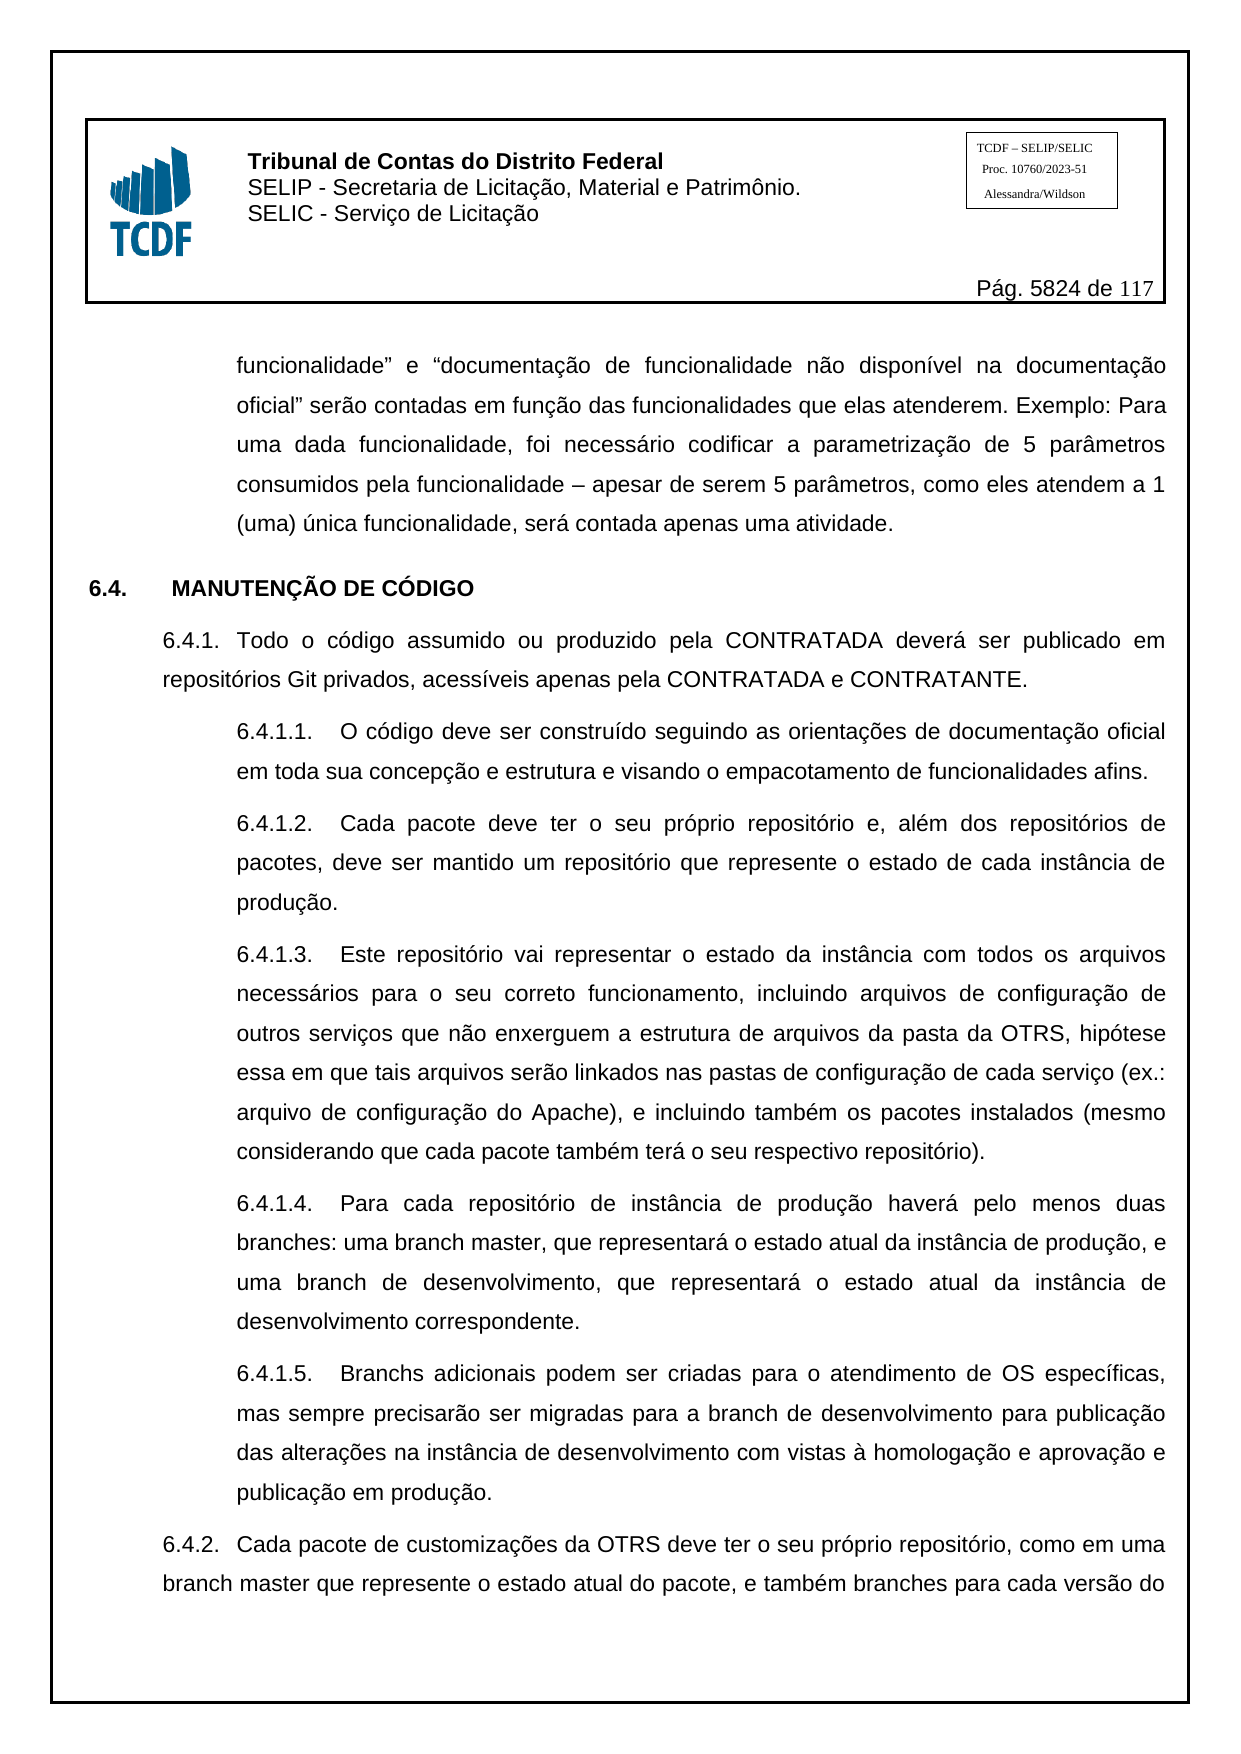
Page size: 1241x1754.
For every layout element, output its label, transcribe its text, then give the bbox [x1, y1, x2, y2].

list Todo o código assumido ou produzido pela CONTRATADA deverá ser publicado em repositórios Git privados, acessíveis apenas pela CONTRATADA e CONTRATANTE. [162, 627, 1167, 692]
list O código deve ser construído seguindo as orientações de documentação oficial em toda sua concepção e estrutura e visando o empacotamento de funcionalidades afins. [236, 718, 1167, 784]
list MANUTENÇÃO DE CÓDIGO [89, 575, 1167, 601]
list Este repositório vai representar o estado da instância com todos os arquivos necessários para o seu correto funcionamento, incluindo arquivos de configuração de outros serviços que não enxerguem a estrutura de arquivos da pasta da OTRS, hipótese essa em que tais arquivos serão linkados nas pastas de configuração de cada serviço (ex.: arquivo de configuração do Apache), e incluindo também os pacotes instalados (mesmo considerando que cada pacote também terá o seu respectivo repositório). [236, 941, 1167, 1164]
list Cada pacote deve ter o seu próprio repositório e, além dos repositórios de pacotes, deve ser mantido um repositório que represente o estado de cada instância de produção. [236, 809, 1167, 915]
picture [95, 143, 206, 259]
list Branchs adicionais podem ser criadas para o atendimento de OS específicas, mas sempre precisarão ser migradas para a branch de desenvolvimento para publicação das alterações na instância de desenvolvimento com vistas à homologação e aprovação e publicação em produção. [236, 1360, 1167, 1505]
list Para cada repositório de instância de produção haverá pelo menos duas branches: uma branch master, que representará o estado atual da instância de produção, e uma branch de desenvolvimento, que representará o estado atual da instância de desenvolvimento correspondente. [236, 1190, 1167, 1335]
